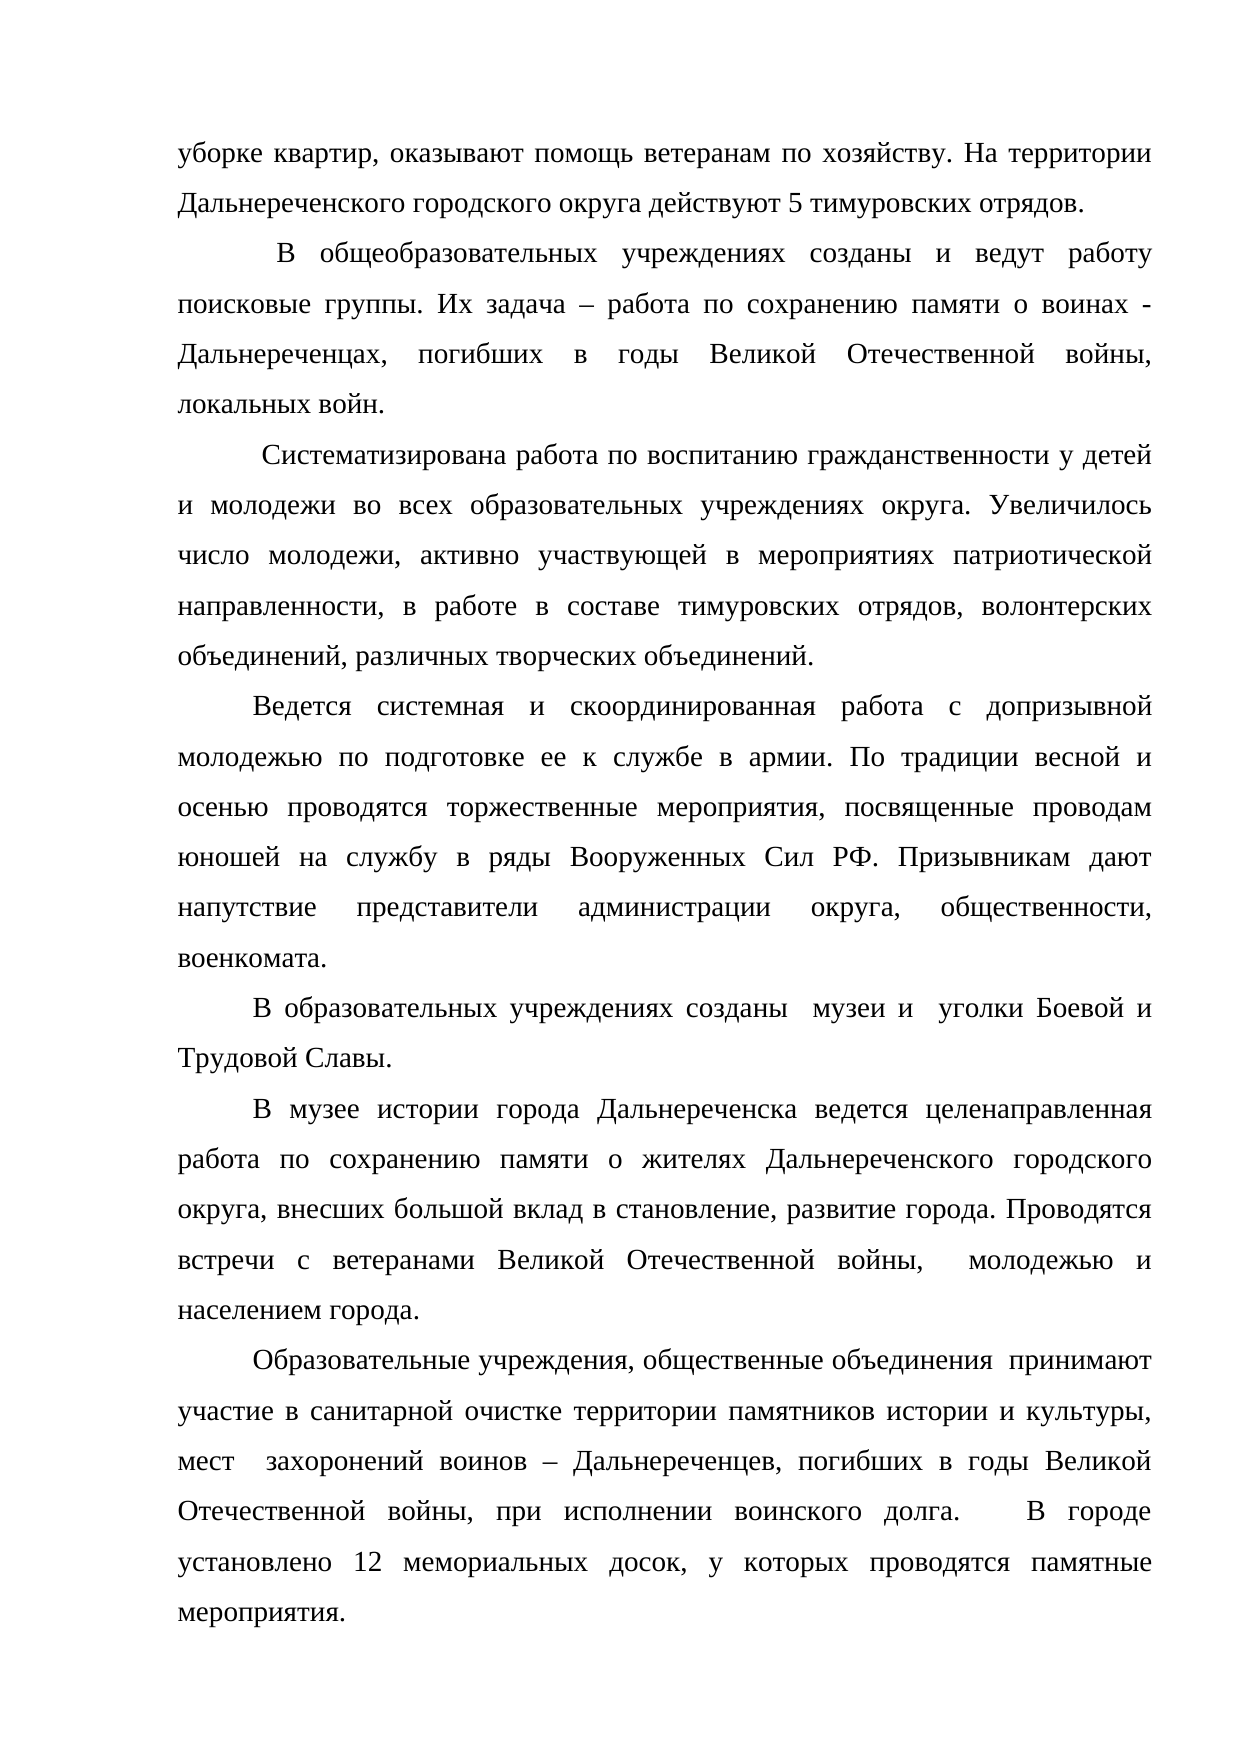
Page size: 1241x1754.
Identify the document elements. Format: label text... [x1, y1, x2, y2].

text Систематизирована работа по воспитанию гражданственности у детей и молодежи во всех образовательных учреждениях округа. Увеличилось число молодежи, активно участвующей в мероприятиях патриотической направленности, в работе в составе тимуровских отрядов, волонтерских объединений, различных творческих объединений. [177, 437, 1153, 672]
text В образовательных учреждениях созданы музеи и уголки Боевой и Трудовой Славы. [177, 990, 1153, 1074]
text В музее истории города Дальнереченска ведется целенаправленная работа по сохранению памяти о жителях Дальнереченского городского округа, внесших большой вклад в становление, развитие города. Проводятся встречи с ветеранами Великой Отечественной войны, молодежью и населением города. [177, 1091, 1153, 1326]
text В общеобразовательных учреждениях созданы и ведут работу поисковые группы. Их задача – работа по сохранению памяти о воинах - Дальнереченцах, погибших в годы Великой Отечественной войны, локальных войн. [177, 236, 1153, 420]
text Образовательные учреждения, общественные объединения принимают участие в санитарной очистке территории памятников истории и культуры, мест захоронений воинов – Дальнереченцев, погибших в годы Великой Отечественной войны, при исполнении воинского долга. В городе установлено 12 мемориальных досок, у которых проводятся памятные мероприятия. [177, 1342, 1153, 1627]
text Ведется системная и скоординированная работа с допризывной молодежью по подготовке ее к службе в армии. По традиции весной и осенью проводятся торжественные мероприятия, посвященные проводам юношей на службу в ряды Вооруженных Сил РФ. Призывникам дают напутствие представители администрации округа, общественности, военкомата. [177, 688, 1153, 973]
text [177, 135, 1153, 219]
